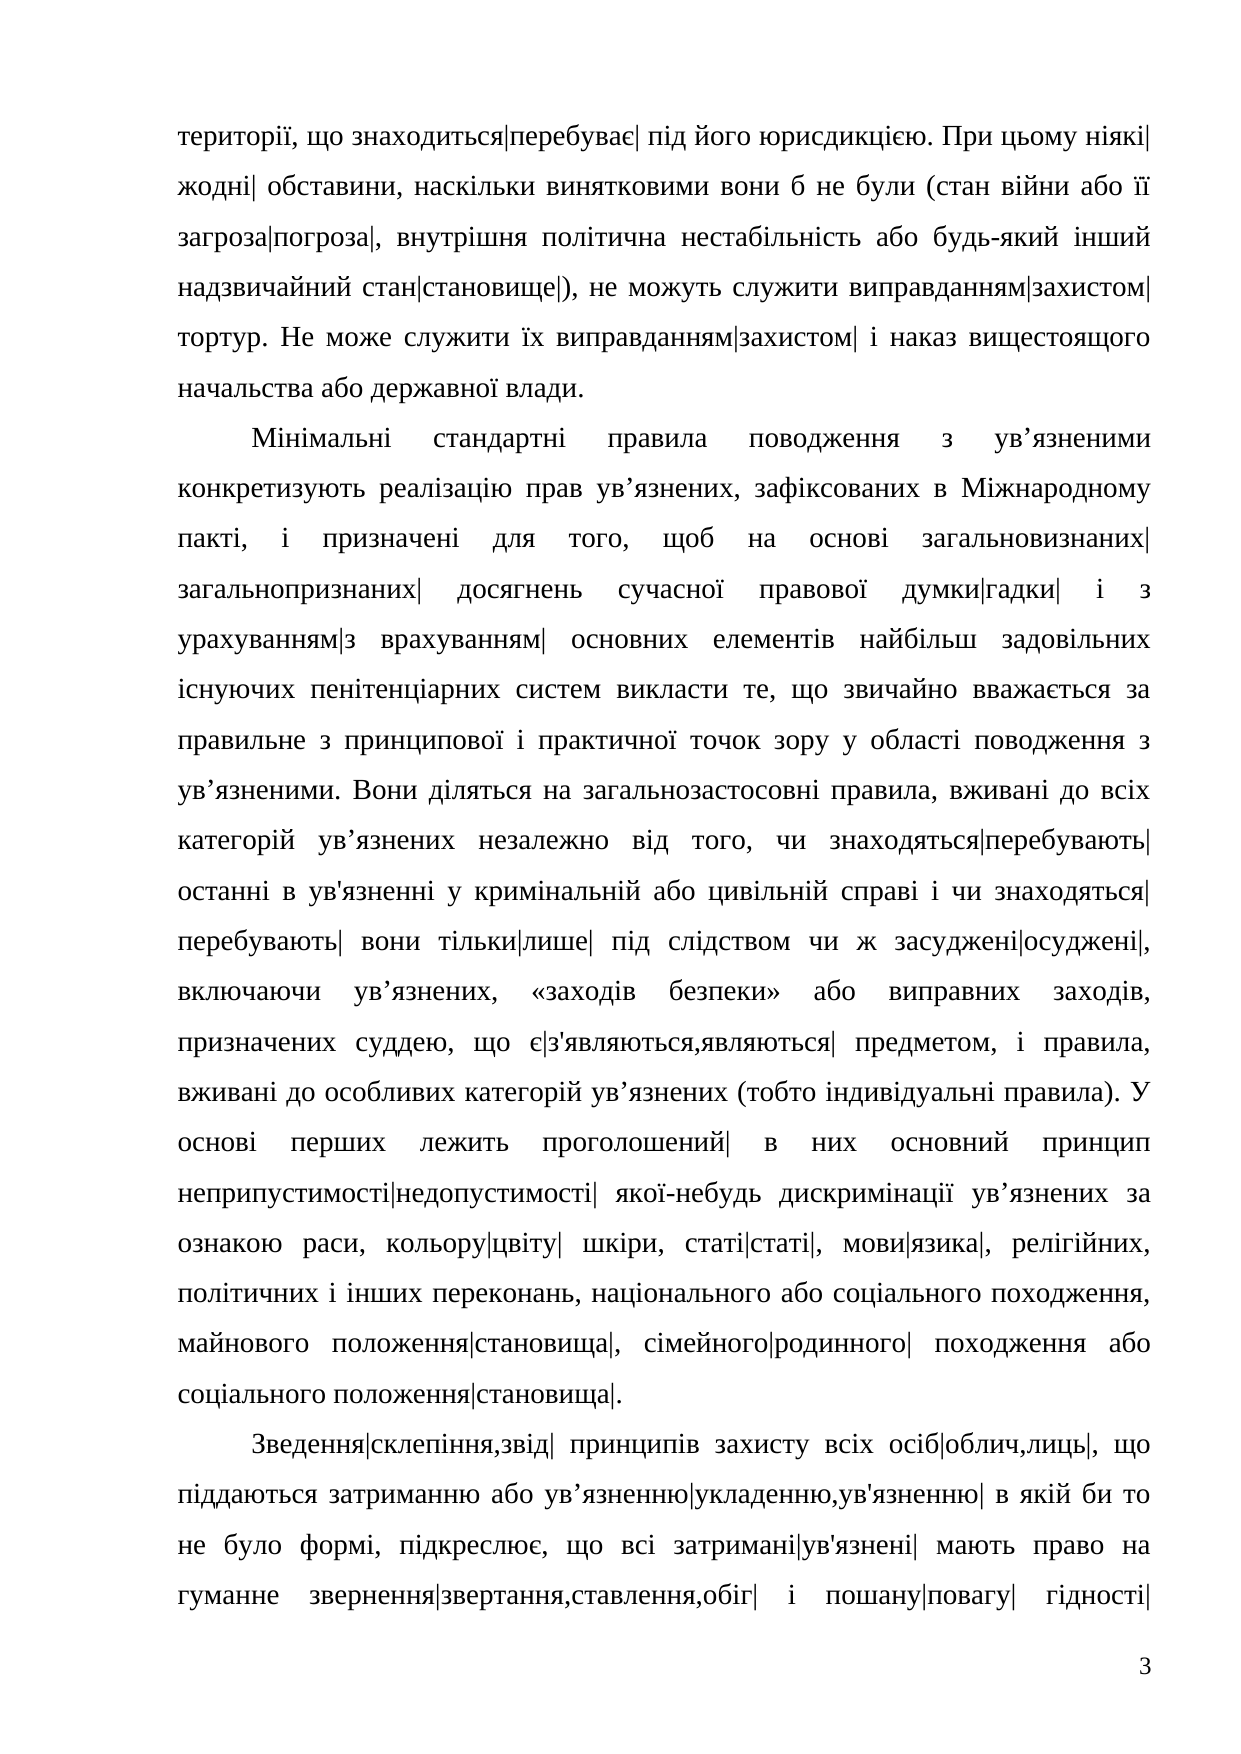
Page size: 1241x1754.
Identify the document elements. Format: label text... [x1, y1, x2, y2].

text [177, 118, 1152, 403]
text Мінімальні стандартні правила поводження з ув’язненими конкретизують реалізацію прав ув’язнених, зафіксованих в Міжнародному пакті, і призначені для того, щоб на основі загальновизнаних|загальнопризнаних| досягнень сучасної правової думки|гадки| і з урахуванням|з врахуванням| основних елементів найбільш задовільних існуючих пенітенціарних систем викласти те, що звичайно вважається за правильне з принципової і практичної точок зору у області поводження з ув’язненими. Вони діляться на загальнозастосовні правила, вживані до всіх категорій ув’язнених незалежно від того, чи знаходяться|перебувають| останні в ув'язненні у кримінальній або цивільній справі і чи знаходяться|перебувають| вони тільки|лише| під слідством чи ж засуджені|осуджені|, включаючи ув’язнених, «заходів безпеки» або виправних заходів, призначених суддею, що є|з'являються,являються| предметом, і правила, вживані до особливих категорій ув’язнених (тобто індивідуальні правила). У основі перших лежить проголошений| в них основний принцип неприпустимості|недопустимості| якої-небудь дискримінації ув’язнених за ознакою раси, кольору|цвіту| шкіри, статі|статі|, мови|язика|, релігійних, політичних і інших переконань, національного або соціального походження, майнового положення|становища|, сімейного|родинного| походження або соціального положення|становища|. [177, 420, 1152, 1409]
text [177, 1426, 1152, 1611]
